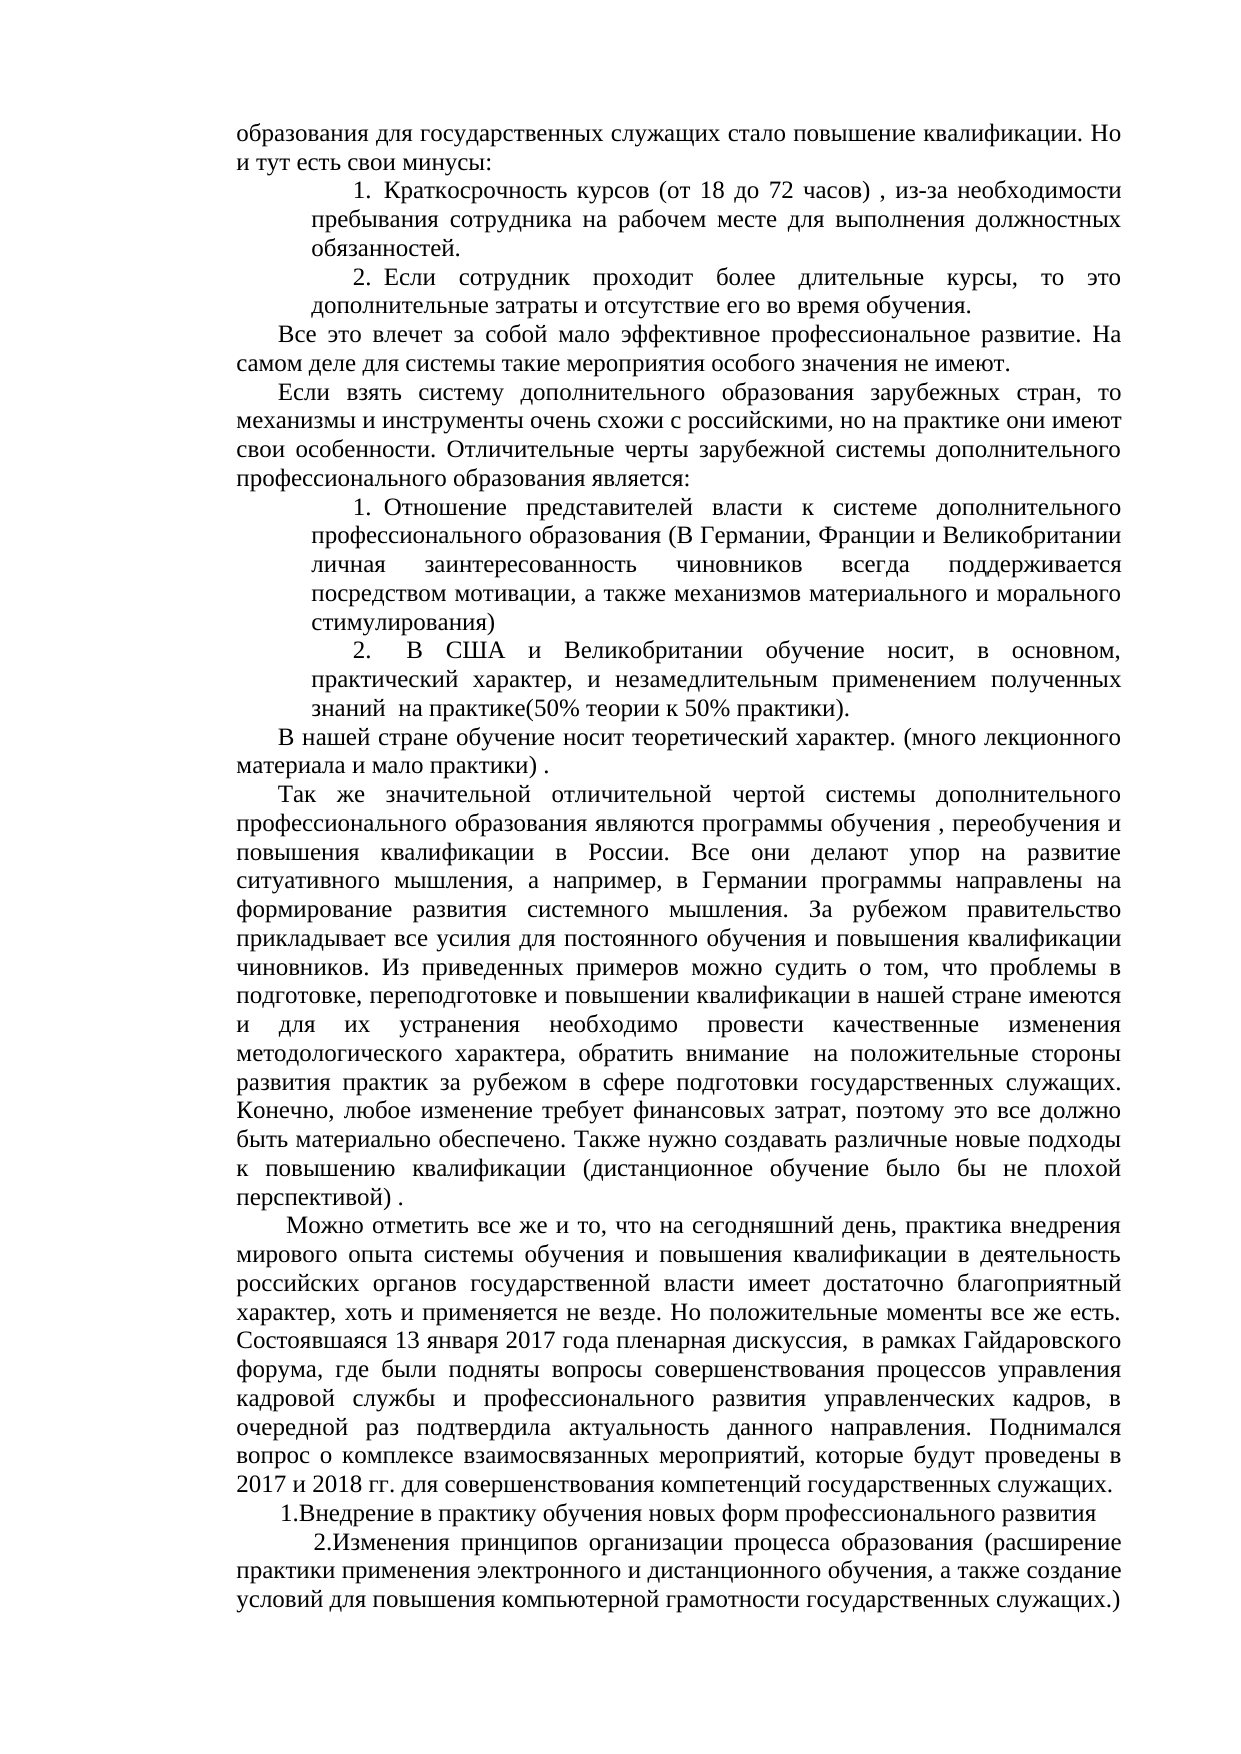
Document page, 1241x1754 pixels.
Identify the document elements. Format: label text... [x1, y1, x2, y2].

list В США и Великобритании обучение носит, в основном, практический характер, и незамедлительным применением полученных знаний на практике(50% теории к 50% практики). [311, 636, 1122, 722]
text 2.Изменения принципов организации процесса образования (расширение практики применения электронного и дистанционного обучения, а также создание условий для повышения компьютерной грамотности государственных служащих.) [236, 1527, 1122, 1613]
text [236, 118, 1122, 176]
text Можно отметить все же и то, что на сегодняшний день, практика внедрения мирового опыта системы обучения и повышения квалификации в деятельность российских органов государственной власти имеет достаточно благоприятный характер, хоть и применяется не везде. Но положительные моменты все же есть. Состоявшаяся 13 января 2017 года пленарная дискуссия, в рамках Гайдаровского форума, где были подняты вопросы совершенствования процессов управления кадровой службы и профессионального развития управленческих кадров, в очередной раз подтвердила актуальность данного направления. Поднимался вопрос о комплексе взаимосвязанных мероприятий, которые будут проведены в 2017 и 2018 гг. для совершенствования компетенций государственных служащих. [236, 1211, 1122, 1498]
text В нашей стране обучение носит теоретический характер. (много лекционного материала и мало практики) . [236, 722, 1122, 779]
text Так же значительной отличительной чертой системы дополнительного профессионального образования являются программы обучения , переобучения и повышения квалификации в России. Все они делают упор на развитие ситуативного мышления, а например, в Германии программы направлены на формирование развития системного мышления. За рубежом правительство прикладывает все усилия для постоянного обучения и повышения квалификации чиновников. Из приведенных примеров можно судить о том, что проблемы в подготовке, переподготовке и повышении квалификации в нашей стране имеются и для их устранения необходимо провести качественные изменения методологического характера, обратить внимание на положительные стороны развития практик за рубежом в сфере подготовки государственных служащих. Конечно, любое изменение требует финансовых затрат, поэтому это все должно быть материально обеспечено. Также нужно создавать различные новые подходы к повышению квалификации (дистанционное обучение было бы не плохой перспективой) . [236, 779, 1122, 1211]
list Краткосрочность курсов (от 18 до 72 часов) , из-за необходимости пребывания сотрудника на рабочем месте для выполнения должностных обязанностей. [311, 176, 1122, 262]
list Отношение представителей власти к системе дополнительного профессионального образования (В Германии, Франции и Великобритании личная заинтересованность чиновников всегда поддерживается посредством мотивации, а также механизмов материального и морального стимулирования) [311, 492, 1122, 636]
text 1.Внедрение в практику обучения новых форм профессионального развития [236, 1498, 1122, 1527]
list Если сотрудник проходит более длительные курсы, то это дополнительные затраты и отсутствие его во время обучения. [311, 262, 1122, 319]
text Все это влечет за собой мало эффективное профессиональное развитие. На самом деле для системы такие мероприятия особого значения не имеют. [236, 319, 1122, 377]
text Если взять систему дополнительного образования зарубежных стран, то механизмы и инструменты очень схожи с российскими, но на практике они имеют свои особенности. Отличительные черты зарубежной системы дополнительного профессионального образования является: [236, 377, 1122, 492]
